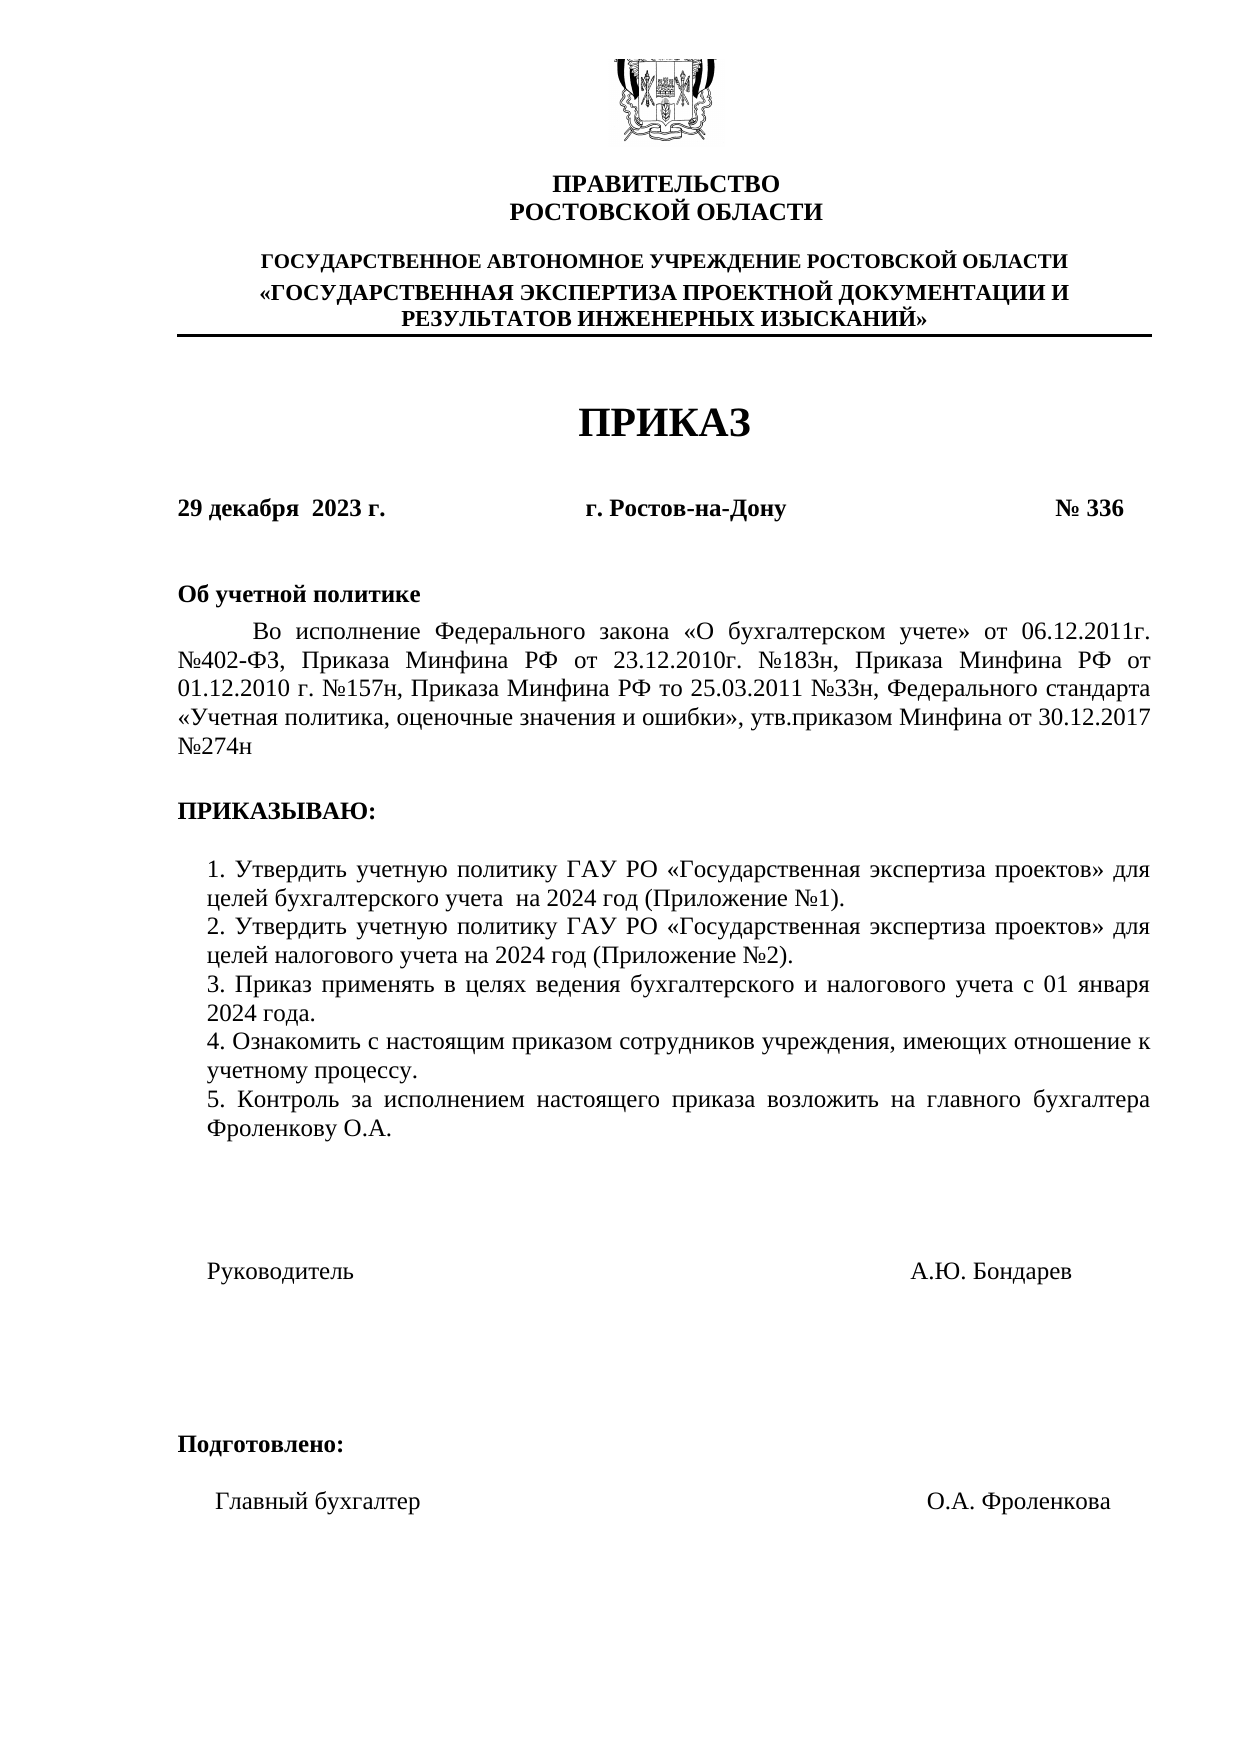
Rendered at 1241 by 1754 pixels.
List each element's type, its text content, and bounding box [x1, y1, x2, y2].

text ПРИКАЗ [177, 397, 1152, 445]
text 3. Приказ применять в целях ведения бухгалтерского и налогового учета с 01 января 2024 года. [207, 969, 1152, 1026]
text 4. Ознакомить с настоящим приказом сотрудников учреждения, имеющих отношение к учетному процессу. [207, 1026, 1152, 1084]
subtitle ГОСУДАРСТВЕННОЕ АВТОНОМНОЕ УЧРЕЖДЕНИЕ РОСТОВСКОЙ ОБЛАСТИ [177, 251, 1152, 273]
text 5. Контроль за исполнением настоящего приказа возложить на главного бухгалтера Фроленкову О.А. [207, 1084, 1152, 1141]
subtitle «ГОСУДАРСТВЕННАЯ ЭКСПЕРТИЗА ПРОЕКТНОЙ ДОКУМЕНТАЦИИ И РЕЗУЛЬТАТОВ ИНЖЕНЕРНЫХ ИЗЫСКАНИЙ» [177, 279, 1152, 334]
text Подготовлено: [177, 1429, 1152, 1458]
text Во исполнение Федерального закона «О бухгалтерском учете» от 06.12.2011г. №402-ФЗ, Приказа Минфина РФ от 23.12.2010г. №183н, Приказа Минфина РФ от 01.12.2010 г. №157н, Приказа Минфина РФ то 25.03.2011 №33н, Федерального стандарта «Учетная политика, оценочные значения и ошибки», утв.приказом Минфина от 30.12.2017 №274н [177, 616, 1152, 760]
text 2. Утвердить учетную политику ГАУ РО «Государственная экспертиза проектов» для целей налогового учета на 2024 год (Приложение №2). [207, 911, 1152, 969]
text Об учетной политике [177, 579, 1152, 608]
text Главный бухгалтер О.А. Фроленкова [177, 1486, 1152, 1515]
text ПРИКАЗЫВАЮ: [177, 796, 1152, 825]
text 1. Утвердить учетную политику ГАУ РО «Государственная экспертиза проектов» для целей бухгалтерского учета на 2024 год (Приложение №1). [207, 854, 1152, 911]
picture [607, 59, 725, 147]
text Руководитель А.Ю. Бондарев [177, 1256, 1152, 1285]
text 29 декабря 2023 г. г. Ростов-на-Дону № 336 [177, 493, 1152, 522]
subtitle РОСТОВСКОЙ ОБЛАСТИ [181, 197, 1152, 226]
subtitle ПРАВИТЕЛЬСТВО [181, 169, 1152, 197]
